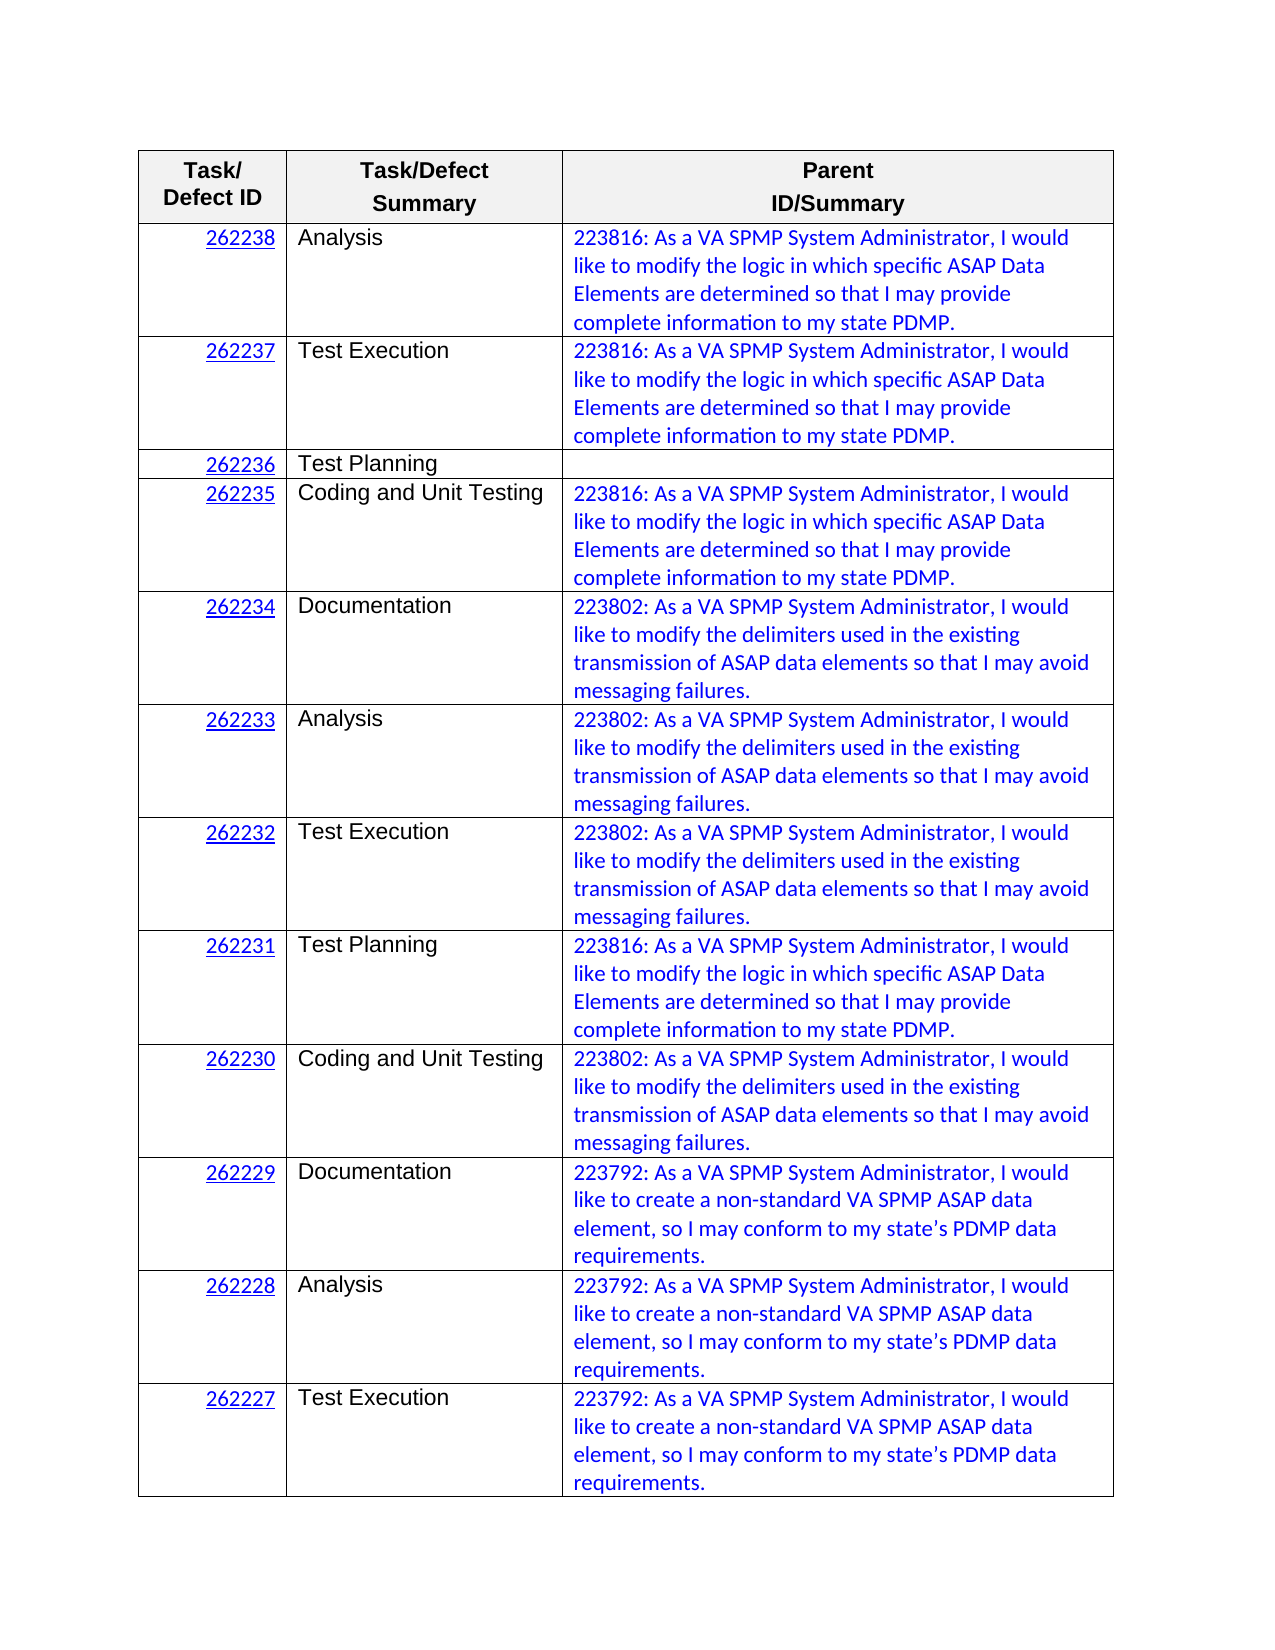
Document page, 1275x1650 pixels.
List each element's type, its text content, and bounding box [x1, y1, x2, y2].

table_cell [563, 1384, 1113, 1496]
table_cell [563, 450, 1113, 478]
table_cell Test Planning [287, 450, 562, 478]
table_cell Documentation [287, 592, 562, 704]
table_cell Test Execution [287, 337, 562, 449]
table_cell 223802: As a VA SPMP System Administrator, I would like to modify the delimiters used in the existing transmission of ASAP data elements so that I may avoid messaging failures. [563, 705, 1113, 817]
table_header Task/Defect Summary [287, 151, 562, 222]
table_cell Test Planning [287, 931, 562, 1043]
table_cell 262228 [139, 1271, 286, 1383]
table_cell 262237 [139, 337, 286, 449]
table_cell Test Execution [287, 818, 562, 930]
table_cell Analysis [287, 224, 562, 336]
table_cell 262238 [139, 224, 286, 336]
table_cell 262227 [139, 1384, 286, 1496]
table_cell Analysis [287, 705, 562, 817]
table_cell Analysis [287, 1271, 562, 1383]
table_cell Coding and Unit Testing [287, 479, 562, 591]
table_cell 262232 [139, 818, 286, 930]
table_cell 262235 [139, 479, 286, 591]
table_cell 223802: As a VA SPMP System Administrator, I would like to modify the delimiters used in the existing transmission of ASAP data elements so that I may avoid messaging failures. [563, 1045, 1113, 1157]
table_cell Coding and Unit Testing [287, 1045, 562, 1157]
table_cell Test Execution [287, 1384, 562, 1496]
table_cell 223802: As a VA SPMP System Administrator, I would like to modify the delimiters used in the existing transmission of ASAP data elements so that I may avoid messaging failures. [563, 592, 1113, 704]
table_cell 262229 [139, 1158, 286, 1270]
table_cell 262233 [139, 705, 286, 817]
table_header Parent ID/Summary [563, 151, 1113, 222]
table_header Task/Defect ID [139, 151, 286, 222]
table_cell 262234 [139, 592, 286, 704]
table_cell 262231 [139, 931, 286, 1043]
table_cell 262236 [139, 450, 286, 478]
table_cell Documentation [287, 1158, 562, 1270]
table_cell 223802: As a VA SPMP System Administrator, I would like to modify the delimiters used in the existing transmission of ASAP data elements so that I may avoid messaging failures. [563, 818, 1113, 930]
table_cell 262230 [139, 1045, 286, 1157]
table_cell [563, 224, 1113, 336]
